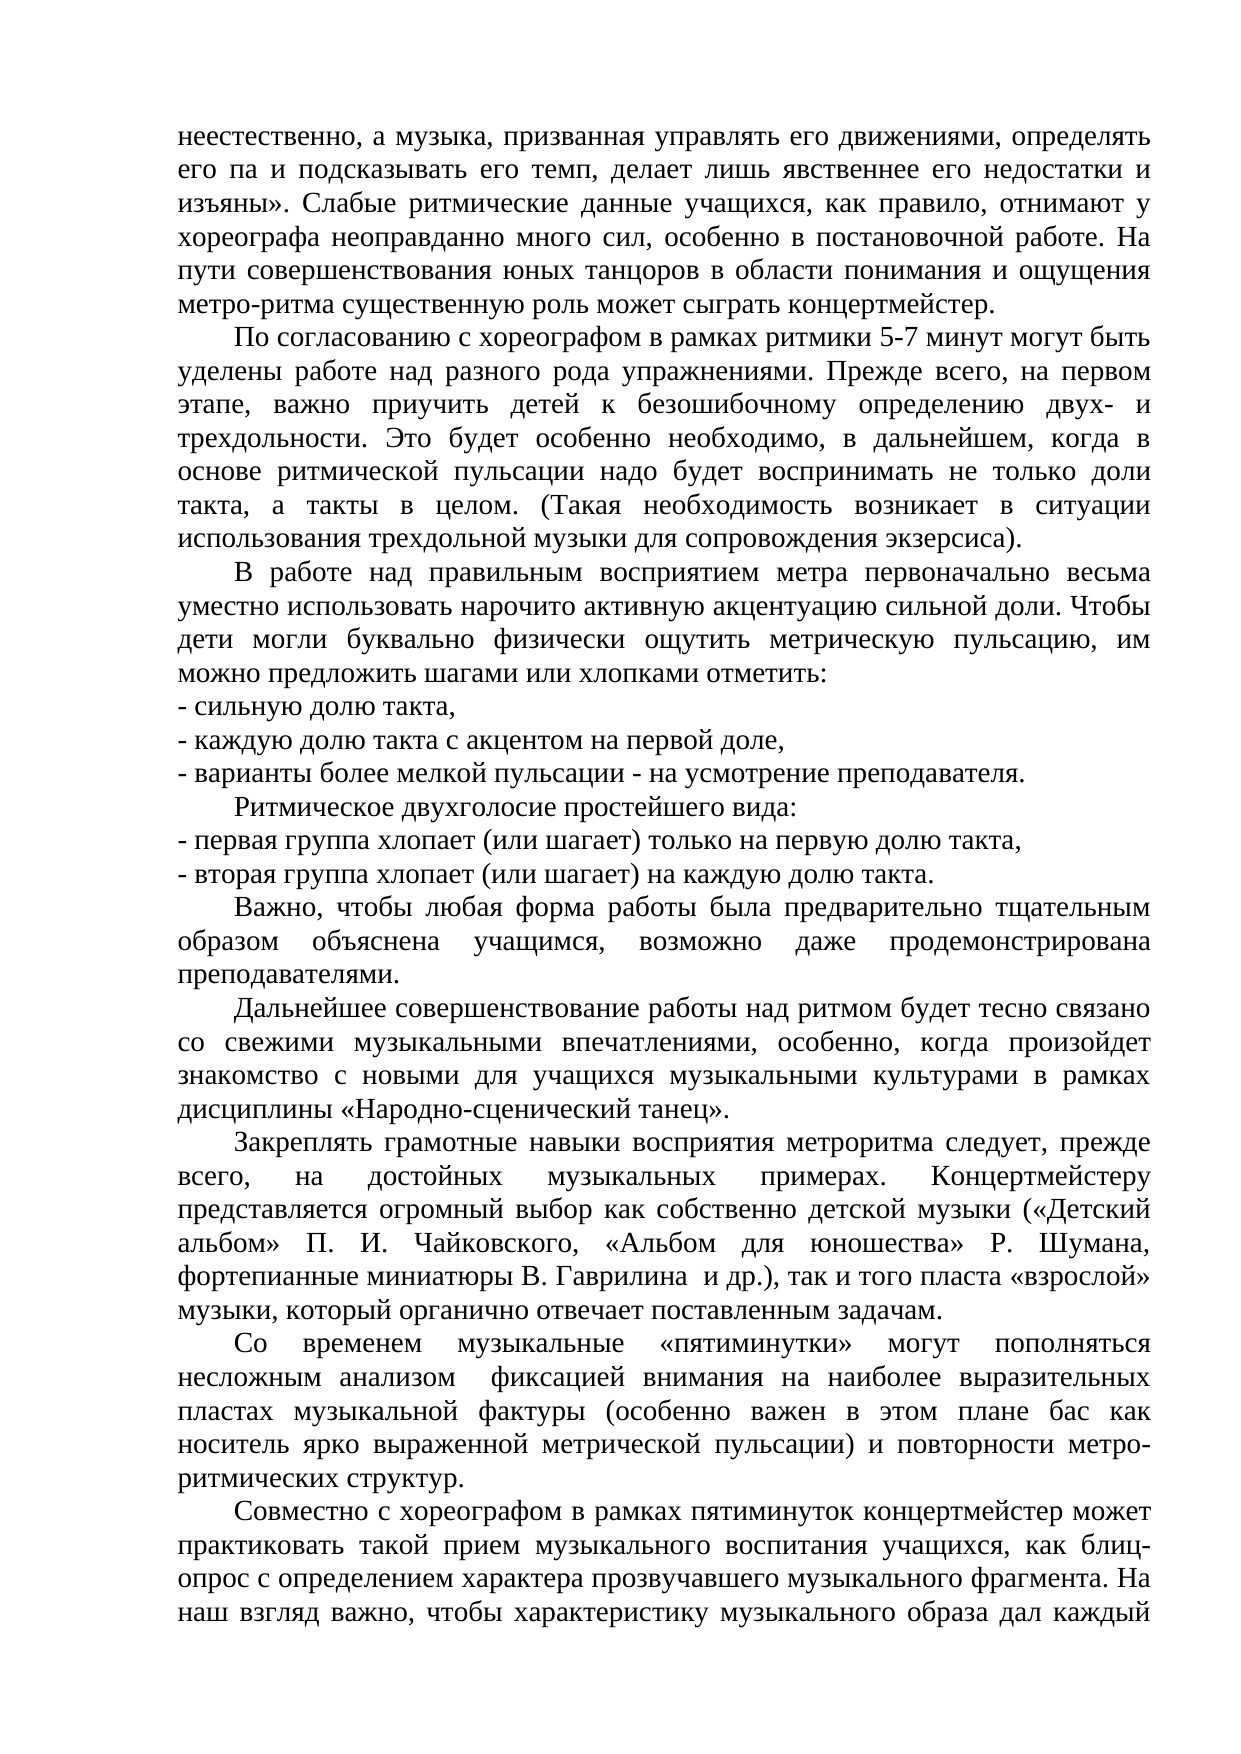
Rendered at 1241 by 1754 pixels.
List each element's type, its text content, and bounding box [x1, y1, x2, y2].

text Со временем музыкальные «пятиминутки» могут пополняться несложным анализом фиксацией внимания на наиболее выразительных пластах музыкальной фактуры (особенно важен в этом плане бас как носитель ярко выраженной метрической пульсации) и повторности метро-ритмических структур. [177, 1326, 1152, 1493]
text - первая группа хлопает (или шагает) только на первую долю такта, [177, 822, 1152, 856]
text По согласованию с хореографом в рамках ритмики 5-7 минут могут быть уделены работе над разного рода упражнениями. Прежде всего, на первом этапе, важно приучить детей к безошибочному определению двух- и трехдольности. Это будет особенно необходимо, в дальнейшем, когда в основе ритмической пульсации надо будет воспринимать не только доли такта, а такты в целом. (Такая необходимость возникает в ситуации использования трехдольной музыки для сопровождения экзерсиса). [177, 319, 1152, 554]
text Дальнейшее совершенствование работы над ритмом будет тесно связано со свежими музыкальными впечатлениями, особенно, когда произойдет знакомство с новыми для учащихся музыкальными культурами в рамках дисциплины «Народно-сценический танец». [177, 990, 1152, 1124]
text - варианты более мелкой пульсации - на усмотрение преподавателя. [177, 755, 1152, 789]
text Ритмическое двухголосие простейшего вида: [177, 789, 1152, 822]
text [177, 1493, 1152, 1627]
text - каждую долю такта с акцентом на первой доле, [177, 722, 1152, 755]
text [177, 118, 1152, 319]
text - сильную долю такта, [177, 688, 1152, 722]
text - вторая группа хлопает (или шагает) на каждую долю такта. [177, 856, 1152, 889]
text Важно, чтобы любая форма работы была предварительно тщательным образом объяснена учащимся, возможно даже продемонстрирована преподавателями. [177, 889, 1152, 990]
text Закреплять грамотные навыки восприятия метроритма следует, прежде всего, на достойных музыкальных примерах. Концертмейстеру представляется огромный выбор как собственно детской музыки («Детский альбом» П. И. Чайковского, «Альбом для юношества» Р. Шумана, фортепианные миниатюры В. Гаврилина и др.), так и того пласта «взрослой» музыки, который органично отвечает поставленным задачам. [177, 1124, 1152, 1326]
text В работе над правильным восприятием метра первоначально весьма уместно использовать нарочито активную акцентуацию сильной доли. Чтобы дети могли буквально физически ощутить метрическую пульсацию, им можно предложить шагами или хлопками отметить: [177, 554, 1152, 688]
